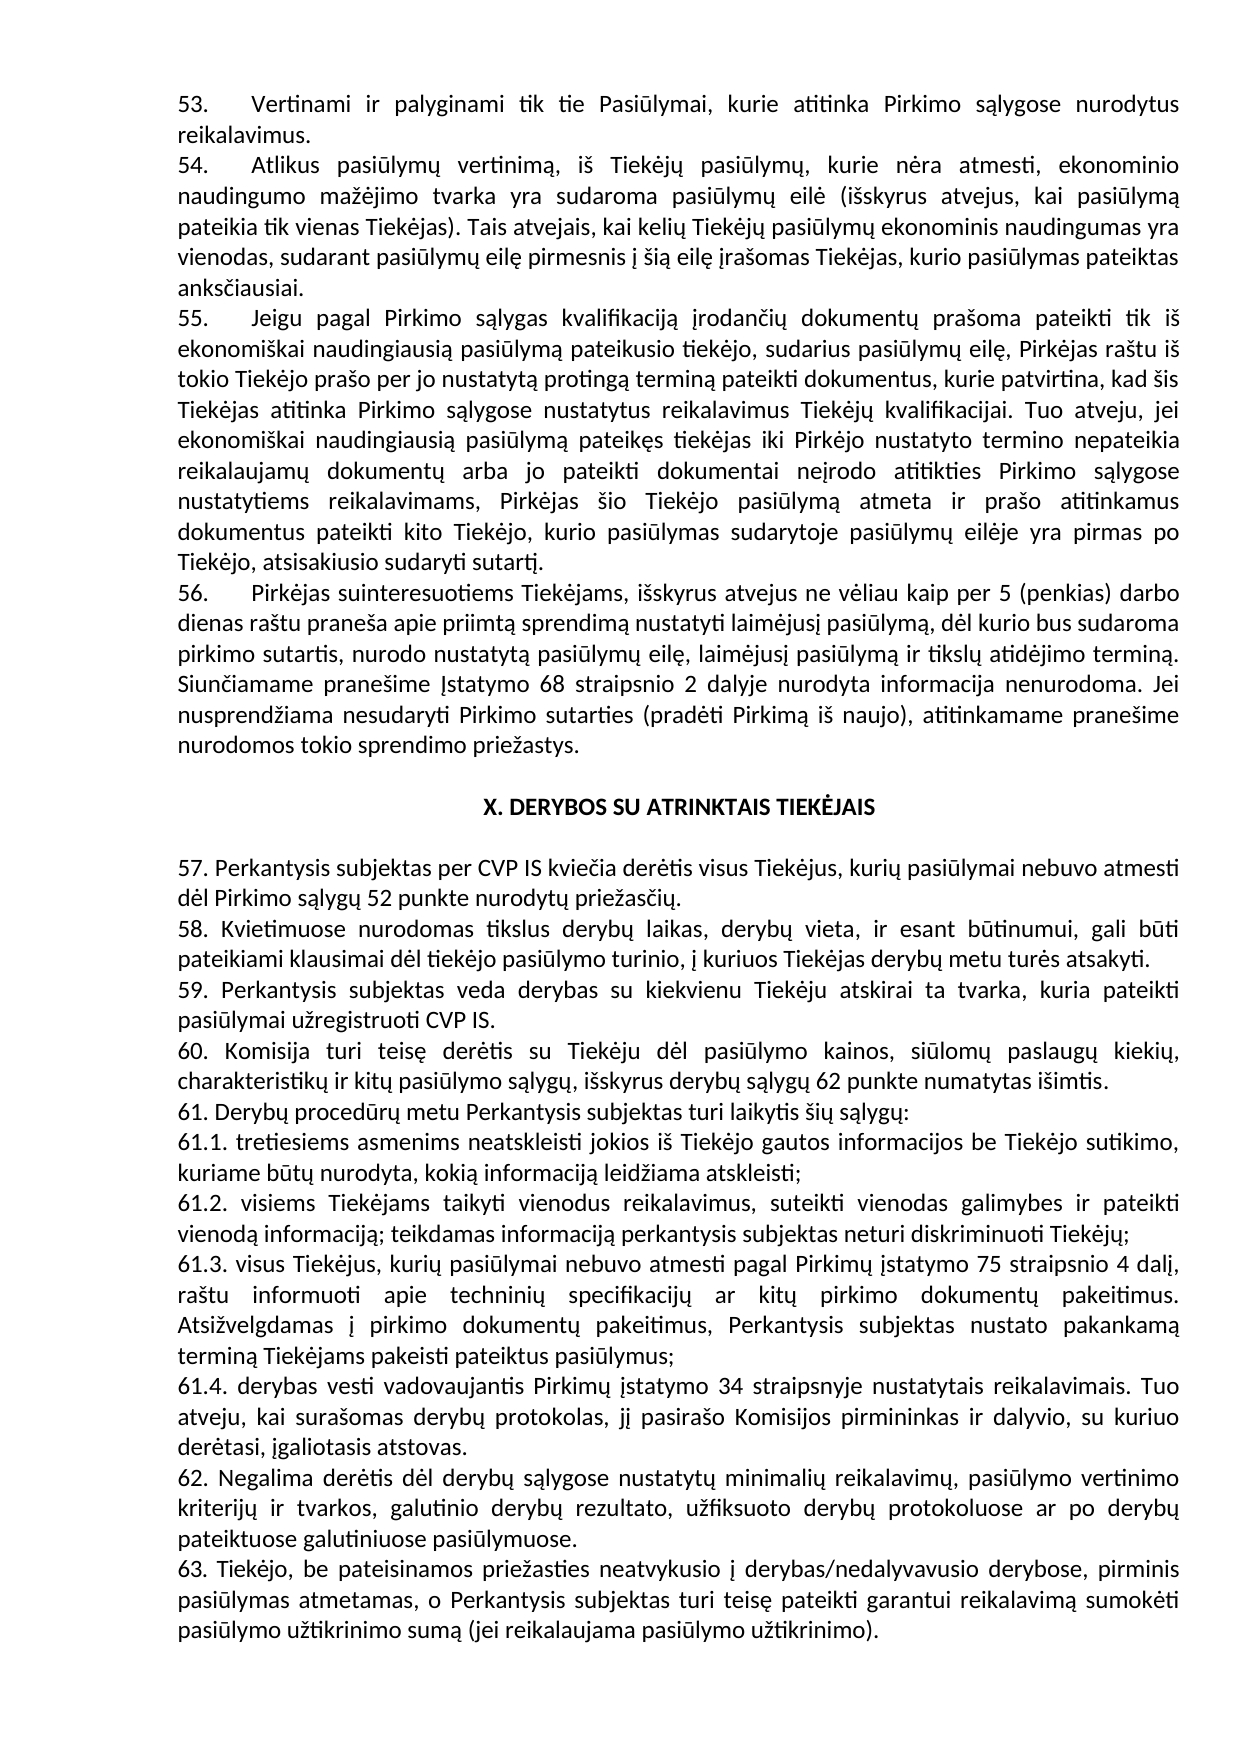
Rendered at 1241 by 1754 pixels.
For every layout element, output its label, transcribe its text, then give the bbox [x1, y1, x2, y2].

text 60. Komisija turi teisę derėtis su Tiekėju dėl pasiūlymo kainos, siūlomų paslaugų kiekių, charakteristikų ir kitų pasiūlymo sąlygų, išskyrus derybų sąlygų 62 punkte numatytas išimtis. [177, 1035, 1181, 1096]
list Vertinami ir palyginami tik tie Pasiūlymai, kurie atitinka Pirkimo sąlygose nurodytus reikalavimus. [177, 89, 1181, 150]
text X. DERYBOS SU ATRINKTAIS TIEKĖJAIS [177, 791, 1181, 821]
text 61.1. tretiesiems asmenims neatskleisti jokios iš Tiekėjo gautos informacijos be Tiekėjo sutikimo, kuriame būtų nurodyta, kokią informaciją leidžiama atskleisti; [177, 1126, 1181, 1187]
text 61.4. derybas vesti vadovaujantis Pirkimų įstatymo 34 straipsnyje nustatytais reikalavimais. Tuo atveju, kai surašomas derybų protokolas, jį pasirašo Komisijos pirmininkas ir dalyvio, su kuriuo derėtasi, įgaliotasis atstovas. [177, 1371, 1181, 1462]
list Pirkėjas suinteresuotiems Tiekėjams, išskyrus atvejus ne vėliau kaip per 5 (penkias) darbo dienas raštu praneša apie priimtą sprendimą nustatyti laimėjusį pasiūlymą, dėl kurio bus sudaroma pirkimo sutartis, nurodo nustatytą pasiūlymų eilę, laimėjusį pasiūlymą ir tikslų atidėjimo terminą. Siunčiamame pranešime Įstatymo 68 straipsnio 2 dalyje nurodyta informacija nenurodoma. Jei nusprendžiama nesudaryti Pirkimo sutarties (pradėti Pirkimą iš naujo), atitinkamame pranešime nurodomos tokio sprendimo priežastys. [177, 577, 1181, 760]
text 57. Perkantysis subjektas per CVP IS kviečia derėtis visus Tiekėjus, kurių pasiūlymai nebuvo atmesti dėl Pirkimo sąlygų 52 punkte nurodytų priežasčių. [177, 852, 1181, 913]
text 62. Negalima derėtis dėl derybų sąlygose nustatytų minimalių reikalavimų, pasiūlymo vertinimo kriterijų ir tvarkos, galutinio derybų rezultato, užfiksuoto derybų protokoluose ar po derybų pateiktuose galutiniuose pasiūlymuose. [177, 1462, 1181, 1554]
text 59. Perkantysis subjektas veda derybas su kiekvienu Tiekėju atskirai ta tvarka, kuria pateikti pasiūlymai užregistruoti CVP IS. [177, 974, 1181, 1035]
text 61.2. visiems Tiekėjams taikyti vienodus reikalavimus, suteikti vienodas galimybes ir pateikti vienodą informaciją; teikdamas informaciją perkantysis subjektas neturi diskriminuoti Tiekėjų; [177, 1187, 1181, 1248]
list Atlikus pasiūlymų vertinimą, iš Tiekėjų pasiūlymų, kurie nėra atmesti, ekonominio naudingumo mažėjimo tvarka yra sudaroma pasiūlymų eilė (išskyrus atvejus, kai pasiūlymą pateikia tik vienas Tiekėjas). Tais atvejais, kai kelių Tiekėjų pasiūlymų ekonominis naudingumas yra vienodas, sudarant pasiūlymų eilę pirmesnis į šią eilę įrašomas Tiekėjas, kurio pasiūlymas pateiktas anksčiausiai. [177, 150, 1181, 302]
text 61.3. visus Tiekėjus, kurių pasiūlymai nebuvo atmesti pagal Pirkimų įstatymo 75 straipsnio 4 dalį, raštu informuoti apie techninių specifikacijų ar kitų pirkimo dokumentų pakeitimus. Atsižvelgdamas į pirkimo dokumentų pakeitimus, Perkantysis subjektas nustato pakankamą terminą Tiekėjams pakeisti pateiktus pasiūlymus; [177, 1248, 1181, 1371]
list Jeigu pagal Pirkimo sąlygas kvalifikaciją įrodančių dokumentų prašoma pateikti tik iš ekonomiškai naudingiausią pasiūlymą pateikusio tiekėjo, sudarius pasiūlymų eilę, Pirkėjas raštu iš tokio Tiekėjo prašo per jo nustatytą protingą terminą pateikti dokumentus, kurie patvirtina, kad šis Tiekėjas atitinka Pirkimo sąlygose nustatytus reikalavimus Tiekėjų kvalifikacijai. Tuo atveju, jei ekonomiškai naudingiausią pasiūlymą pateikęs tiekėjas iki Pirkėjo nustatyto termino nepateikia reikalaujamų dokumentų arba jo pateikti dokumentai neįrodo atitikties Pirkimo sąlygose nustatytiems reikalavimams, Pirkėjas šio Tiekėjo pasiūlymą atmeta ir prašo atitinkamus dokumentus pateikti kito Tiekėjo, kurio pasiūlymas sudarytoje pasiūlymų eilėje yra pirmas po Tiekėjo, atsisakiusio sudaryti sutartį. [177, 302, 1181, 577]
text 58. Kvietimuose nurodomas tikslus derybų laikas, derybų vieta, ir esant būtinumui, gali būti pateikiami klausimai dėl tiekėjo pasiūlymo turinio, į kuriuos Tiekėjas derybų metu turės atsakyti. [177, 913, 1181, 974]
text 61. Derybų procedūrų metu Perkantysis subjektas turi laikytis šių sąlygų: [177, 1096, 1181, 1126]
text 63. Tiekėjo, be pateisinamos priežasties neatvykusio į derybas/nedalyvavusio derybose, pirminis pasiūlymas atmetamas, o Perkantysis subjektas turi teisę pateikti garantui reikalavimą sumokėti pasiūlymo užtikrinimo sumą (jei reikalaujama pasiūlymo užtikrinimo). [177, 1554, 1181, 1645]
